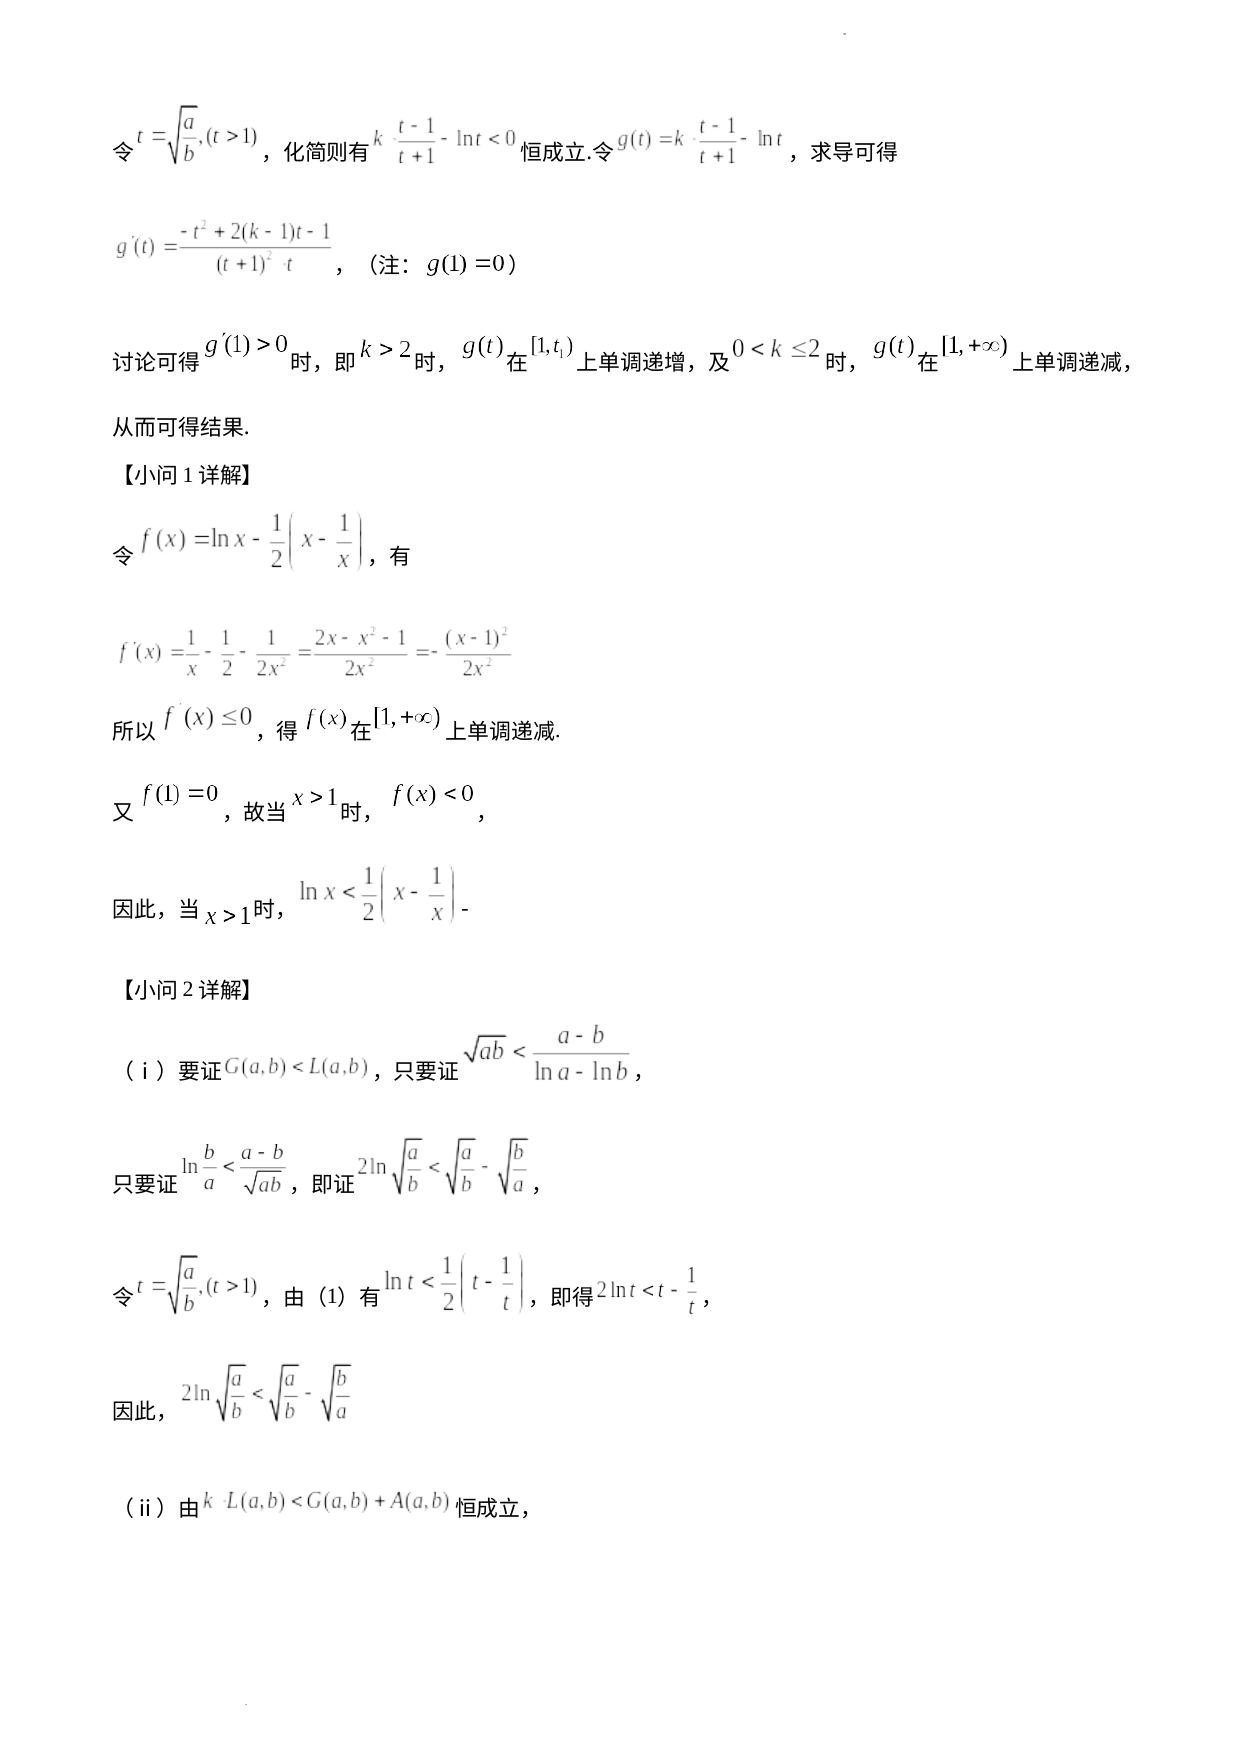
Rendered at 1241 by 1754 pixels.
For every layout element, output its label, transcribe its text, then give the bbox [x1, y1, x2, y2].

text 又，故当时，， [112, 778, 1128, 843]
text 令，化简则有恒成立.令，求导可得 [112, 102, 1128, 199]
text （ⅱ）由恒成立， [112, 1474, 1128, 1539]
text （ⅰ）要证，只要证， [112, 1021, 1128, 1118]
text 令，由（1）有，即得， [112, 1247, 1128, 1345]
text 讨论可得时，即时，在上单调递增，及时，在上单调递减，从而可得结果. [112, 328, 1128, 442]
text 因此，当时，- [112, 859, 1128, 957]
text 令，有 [112, 506, 1128, 604]
text 因此， [112, 1361, 1128, 1458]
text 【小问1详解】 [112, 458, 1128, 491]
text 【小问2详解】 [112, 972, 1128, 1005]
text ，（注：） [112, 215, 1128, 313]
text 只要证，即证， [112, 1134, 1128, 1232]
text 所以，得在上单调递减. [112, 697, 1128, 762]
